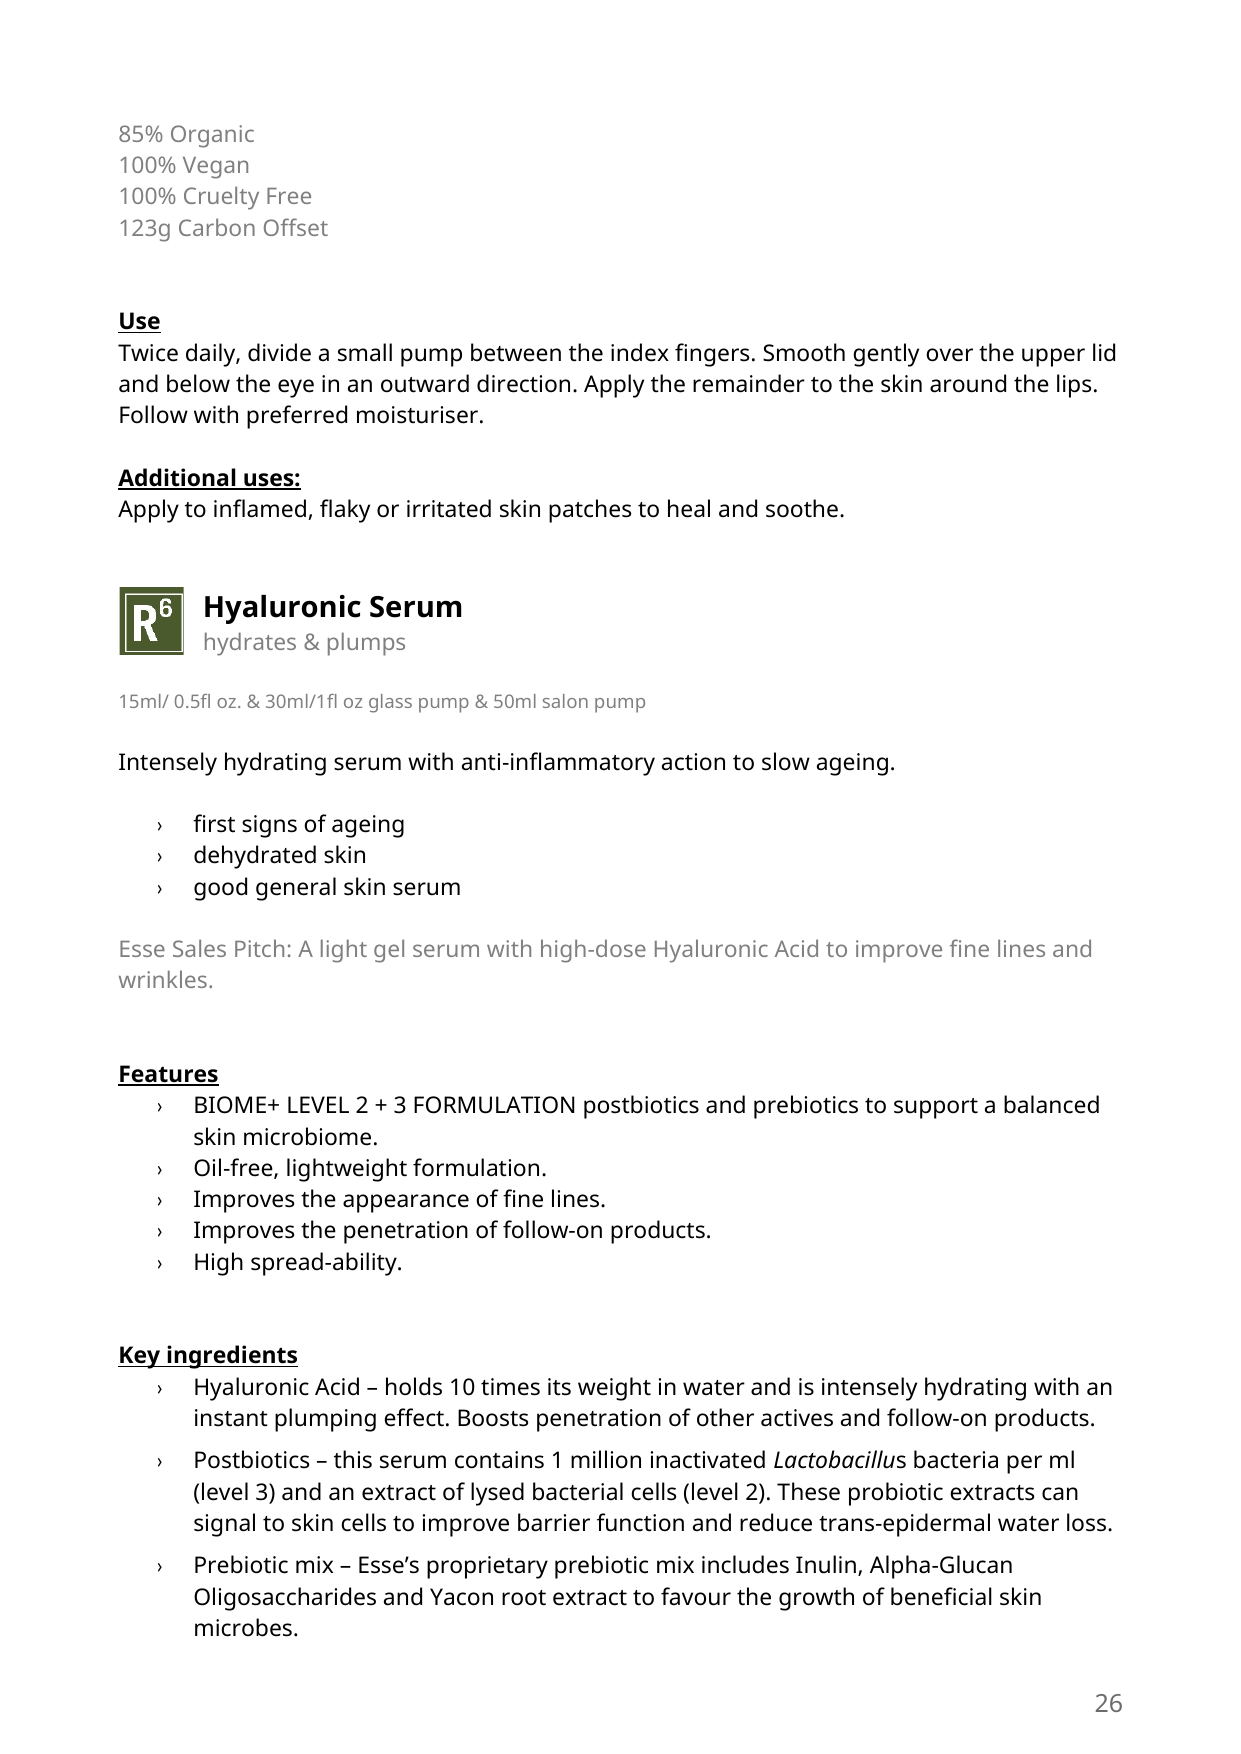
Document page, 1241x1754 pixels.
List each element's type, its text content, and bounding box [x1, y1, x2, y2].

text 123g Carbon Offset [118, 212, 1123, 243]
list Improves the appearance of fine lines. [156, 1183, 1123, 1214]
subtitle Hyaluronic Serum [184, 587, 1123, 626]
subtitle Use [118, 305, 1123, 337]
text Esse Sales Pitch: A light gel serum with high-dose Hyaluronic Acid to improve fine lines and wrinkles. [118, 933, 1123, 996]
text 85% Organic [118, 118, 1123, 149]
picture [118, 587, 184, 654]
list High spread-ability. [156, 1246, 1123, 1277]
subtitle hydrates & plumps [118, 626, 1123, 657]
text 100% Cruelty Free [118, 180, 1123, 212]
subtitle 15ml/ 0.5fl oz. & 30ml/1fl oz glass pump & 50ml salon pump [118, 689, 1123, 714]
text Twice daily, divide a small pump between the index fingers. Smooth gently over the upper lid and below the eye in an outward direction. Apply the remainder to the skin around the lips. Follow with preferred moisturiser. [118, 337, 1123, 430]
list BIOME+ LEVEL 2 + 3 FORMULATION postbiotics and prebiotics to support a balanced skin microbiome. [156, 1089, 1123, 1152]
subtitle Additional uses: [118, 462, 1123, 493]
text Apply to inflamed, flaky or irritated skin patches to heal and soothe. [118, 493, 1123, 524]
list first signs of ageing [156, 808, 1123, 839]
list Prebiotic mix – Esse’s proprietary prebiotic mix includes Inulin, Alpha-Glucan Oligosaccharides and Yacon root extract to favour the growth of beneficial skin microbes. [156, 1549, 1123, 1643]
subtitle Key ingredients [118, 1339, 1123, 1371]
subtitle Features [118, 1058, 1123, 1089]
list Oil-free, lightweight formulation. [156, 1152, 1123, 1183]
list good general skin serum [156, 871, 1123, 902]
list Hyaluronic Acid – holds 10 times its weight in water and is intensely hydrating with an instant plumping effect. Boosts penetration of other actives and follow-on products. [156, 1371, 1123, 1433]
list Postbiotics – this serum contains 1 million inactivated Lactobacillus bacteria per ml (level 3) and an extract of lysed bacterial cells (level 2). These probiotic extracts can signal to skin cells to improve barrier function and reduce trans-epidermal water loss. [156, 1444, 1123, 1538]
text 100% Vegan [118, 149, 1123, 180]
list dehydrated skin [156, 839, 1123, 871]
text Intensely hydrating serum with anti-inflammatory action to slow ageing. [118, 746, 1123, 777]
list Improves the penetration of follow-on products. [156, 1214, 1123, 1246]
